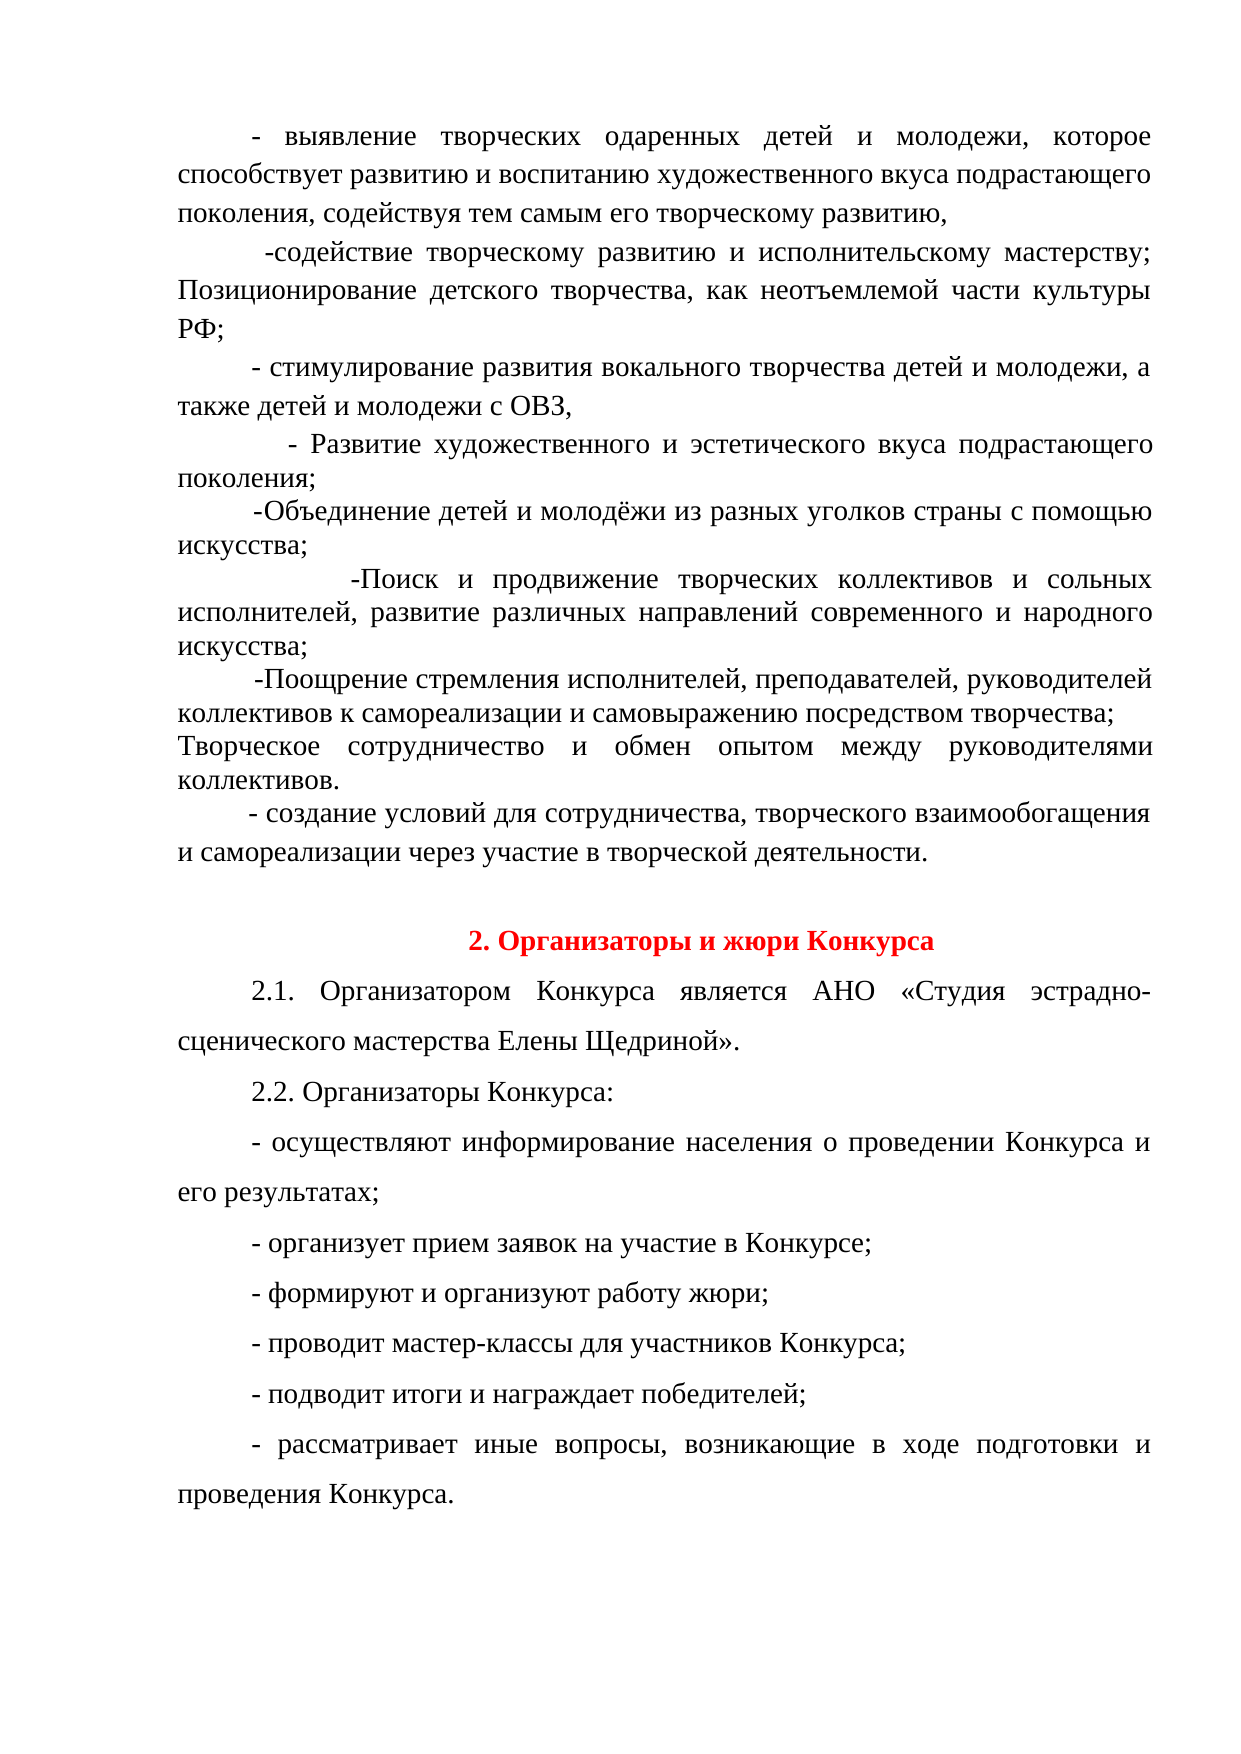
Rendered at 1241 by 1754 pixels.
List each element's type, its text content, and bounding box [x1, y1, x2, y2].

text -содействие творческому развитию и исполнительскому мастерству; Позиционирование детского творчества, как неотъемлемой части культуры РФ; [177, 234, 1152, 344]
text - стимулирование развития вокального творчества детей и молодежи, а также детей и молодежи с ОВЗ, [177, 349, 1152, 421]
text -Поощрение стремления исполнителей, преподавателей, руководителей коллективов к самореализации и самовыражению посредством творчества; [177, 661, 1154, 728]
text 2. Организаторы и жюри Конкурса [177, 923, 1152, 956]
text - проводит мастер-классы для участников Конкурса; [177, 1325, 1152, 1359]
text 2.1. Организатором Конкурса является АНО «Студия эстрадно-сценического мастерства Елены Щедриной». [177, 973, 1152, 1057]
text Творческое сотрудничество и обмен опытом между руководителями коллективов. [177, 728, 1154, 796]
text - выявление творческих одаренных детей и молодежи, которое способствует развитию и воспитанию художественного вкуса подрастающего поколения, содействуя тем самым его творческому развитию, [177, 118, 1152, 229]
text -Объединение детей и молодёжи из разных уголков страны с помощью искусства; [177, 493, 1154, 561]
text 2.2. Организаторы Конкурса: [177, 1074, 1152, 1107]
text -Поиск и продвижение творческих коллективов и сольных исполнителей, развитие различных направлений современного и народного искусства; [177, 561, 1154, 661]
text - Развитие художественного и эстетического вкуса подрастающего поколения; [177, 426, 1154, 493]
text - создание условий для сотрудничества, творческого взаимообогащения и самореализации через участие в творческой деятельности. [177, 796, 1152, 868]
text - организует прием заявок на участие в Конкурсе; [177, 1225, 1152, 1258]
text - осуществляют информирование населения о проведении Конкурса и его результатах; [177, 1124, 1152, 1208]
text - подводит итоги и награждает победителей; [177, 1376, 1152, 1409]
text - рассматривает иные вопросы, возникающие в ходе подготовки и проведения Конкурса. [177, 1426, 1152, 1510]
text - формируют и организуют работу жюри; [177, 1275, 1152, 1309]
